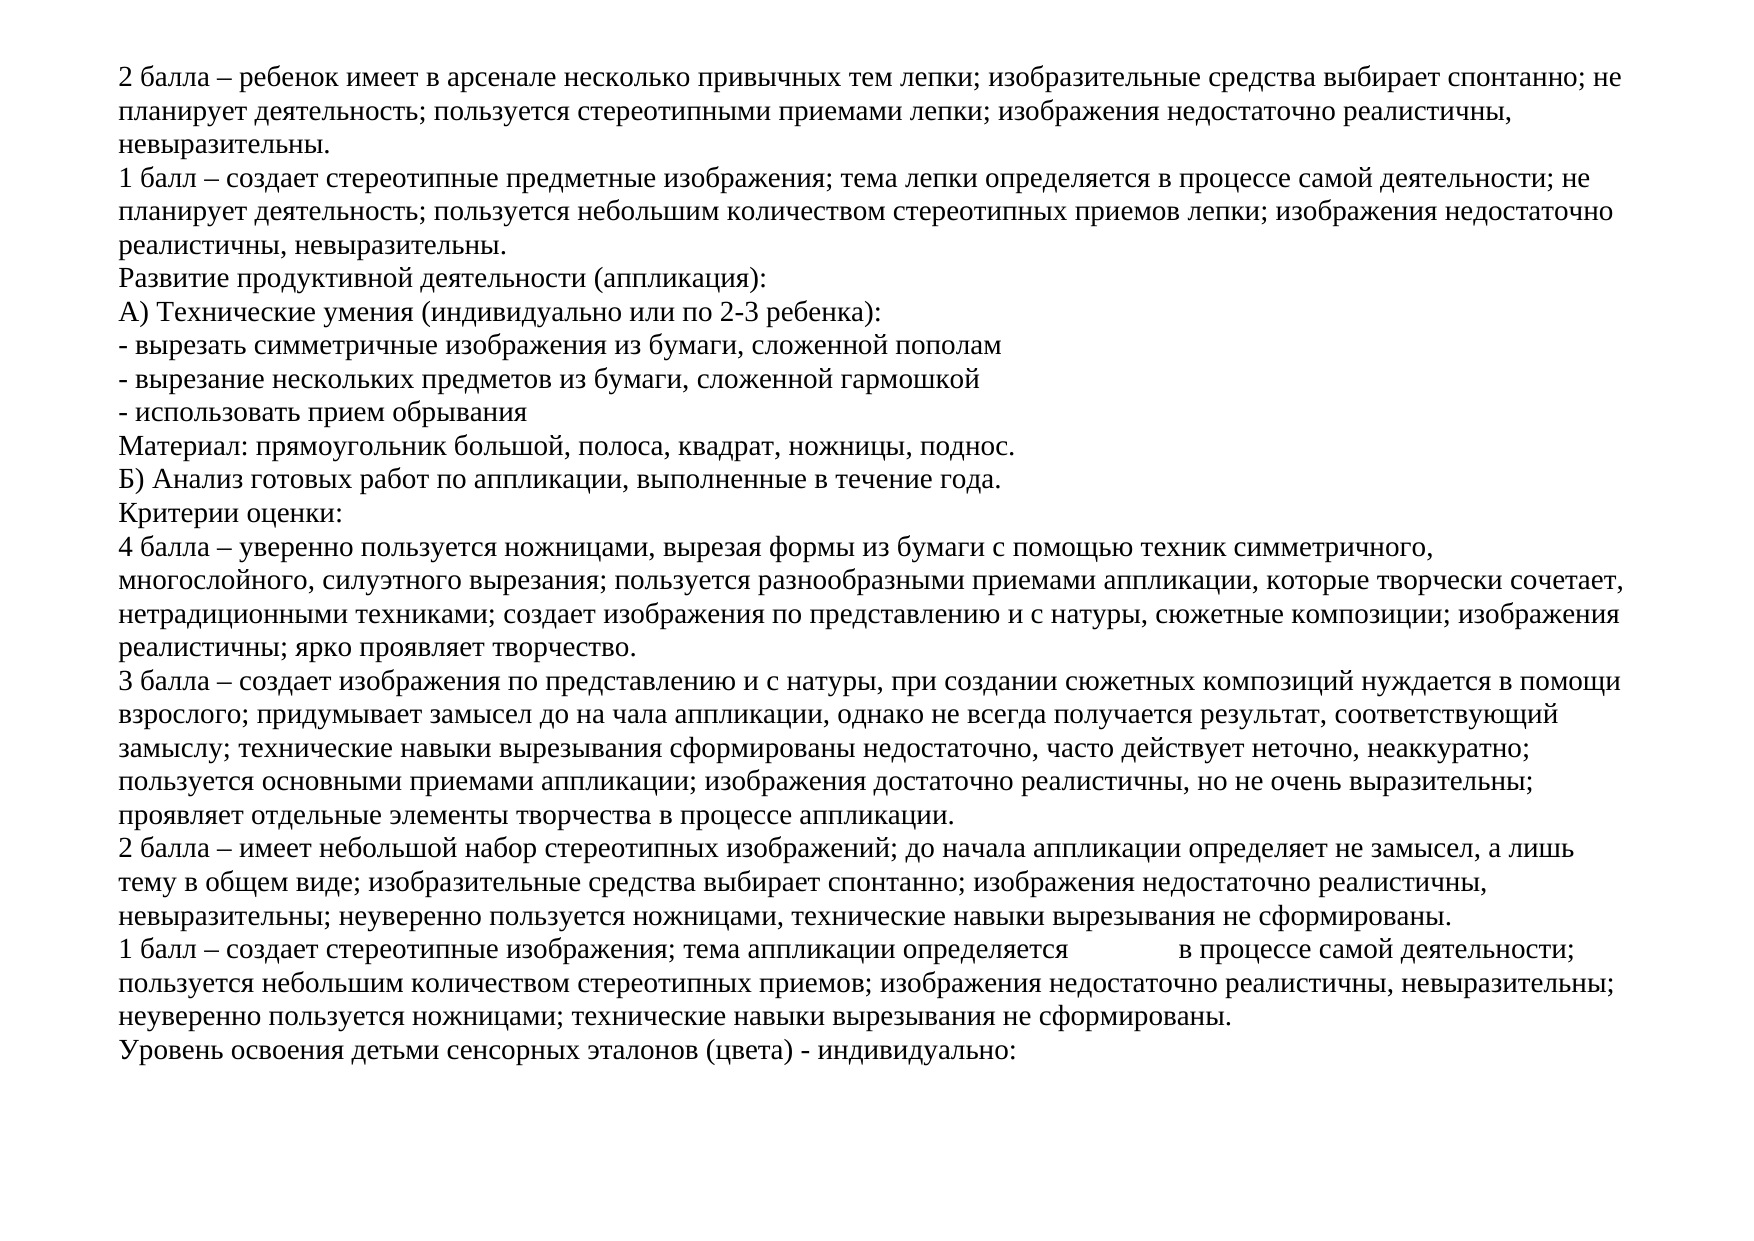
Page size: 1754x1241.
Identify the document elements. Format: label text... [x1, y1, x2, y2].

text Материал: прямоугольник большой, полоса, квадрат, ножницы, поднос. [118, 428, 1636, 462]
text 2 балла – имеет небольшой набор стереотипных изображений; до начала аппликации определяет не замысел, а лишь тему в общем виде; изобразительные средства выбирает спонтанно; изображения недостаточно реалистичны, невыразительны; неуверенно пользуется ножницами, технические навыки вырезывания не сформированы. [118, 831, 1636, 931]
text 4 балла – уверенно пользуется ножницами, вырезая формы из бумаги с помощью техник симметричного, многослойного, силуэтного вырезания; пользуется разнообразными приемами аппликации, которые творчески сочетает, нетрадиционными техниками; создает изображения по представлению и с натуры, сюжетные композиции; изображения реалистичны; ярко проявляет творчество. [118, 529, 1636, 663]
text Развитие продуктивной деятельности (аппликация): [118, 260, 1636, 294]
text Уровень освоения детьми сенсорных эталонов (цвета) - индивидуально: [118, 1032, 1636, 1065]
text А) Технические умения (индивидуально или по 2-3 ребенка): [118, 294, 1636, 327]
text - использовать прием обрывания [118, 394, 1636, 428]
text 3 балла – создает изображения по представлению и с натуры, при создании сюжетных композиций нуждается в помощи взрослого; придумывает замысел до на чала аппликации, однако не всегда получается результат, соответствующий замыслу; технические навыки вырезывания сформированы недостаточно, часто действует неточно, неаккуратно; пользуется основными приемами аппликации; изображения достаточно реалистичны, но не очень выразительны; проявляет отдельные элементы творчества в процессе аппликации. [118, 663, 1636, 831]
text 1 балл – создает стереотипные предметные изображения; тема лепки определяется в процессе самой деятельности; не планирует деятельность; пользуется небольшим количеством стереотипных приемов лепки; изображения недостаточно реалистичны, невыразительны. [118, 160, 1636, 260]
text 2 балла – ребенок имеет в арсенале несколько привычных тем лепки; изобразительные средства выбирает спонтанно; не планирует деятельность; пользуется стереотипными приемами лепки; изображения недостаточно реалистичны, невыразительны. [118, 59, 1636, 160]
text 1 балл – создает стереотипные изображения; тема аппликации определяется в процессе самой деятельности; пользуется небольшим количеством стереотипных приемов; изображения недостаточно реалистичны, невыразительны; неуверенно пользуется ножницами; технические навыки вырезывания не сформированы. [118, 931, 1636, 1032]
text Критерии оценки: [118, 495, 1636, 529]
text - вырезание нескольких предметов из бумаги, сложенной гармошкой [118, 361, 1636, 394]
text Б) Анализ готовых работ по аппликации, выполненные в течение года. [118, 462, 1636, 495]
text - вырезать симметричные изображения из бумаги, сложенной пополам [118, 327, 1636, 361]
